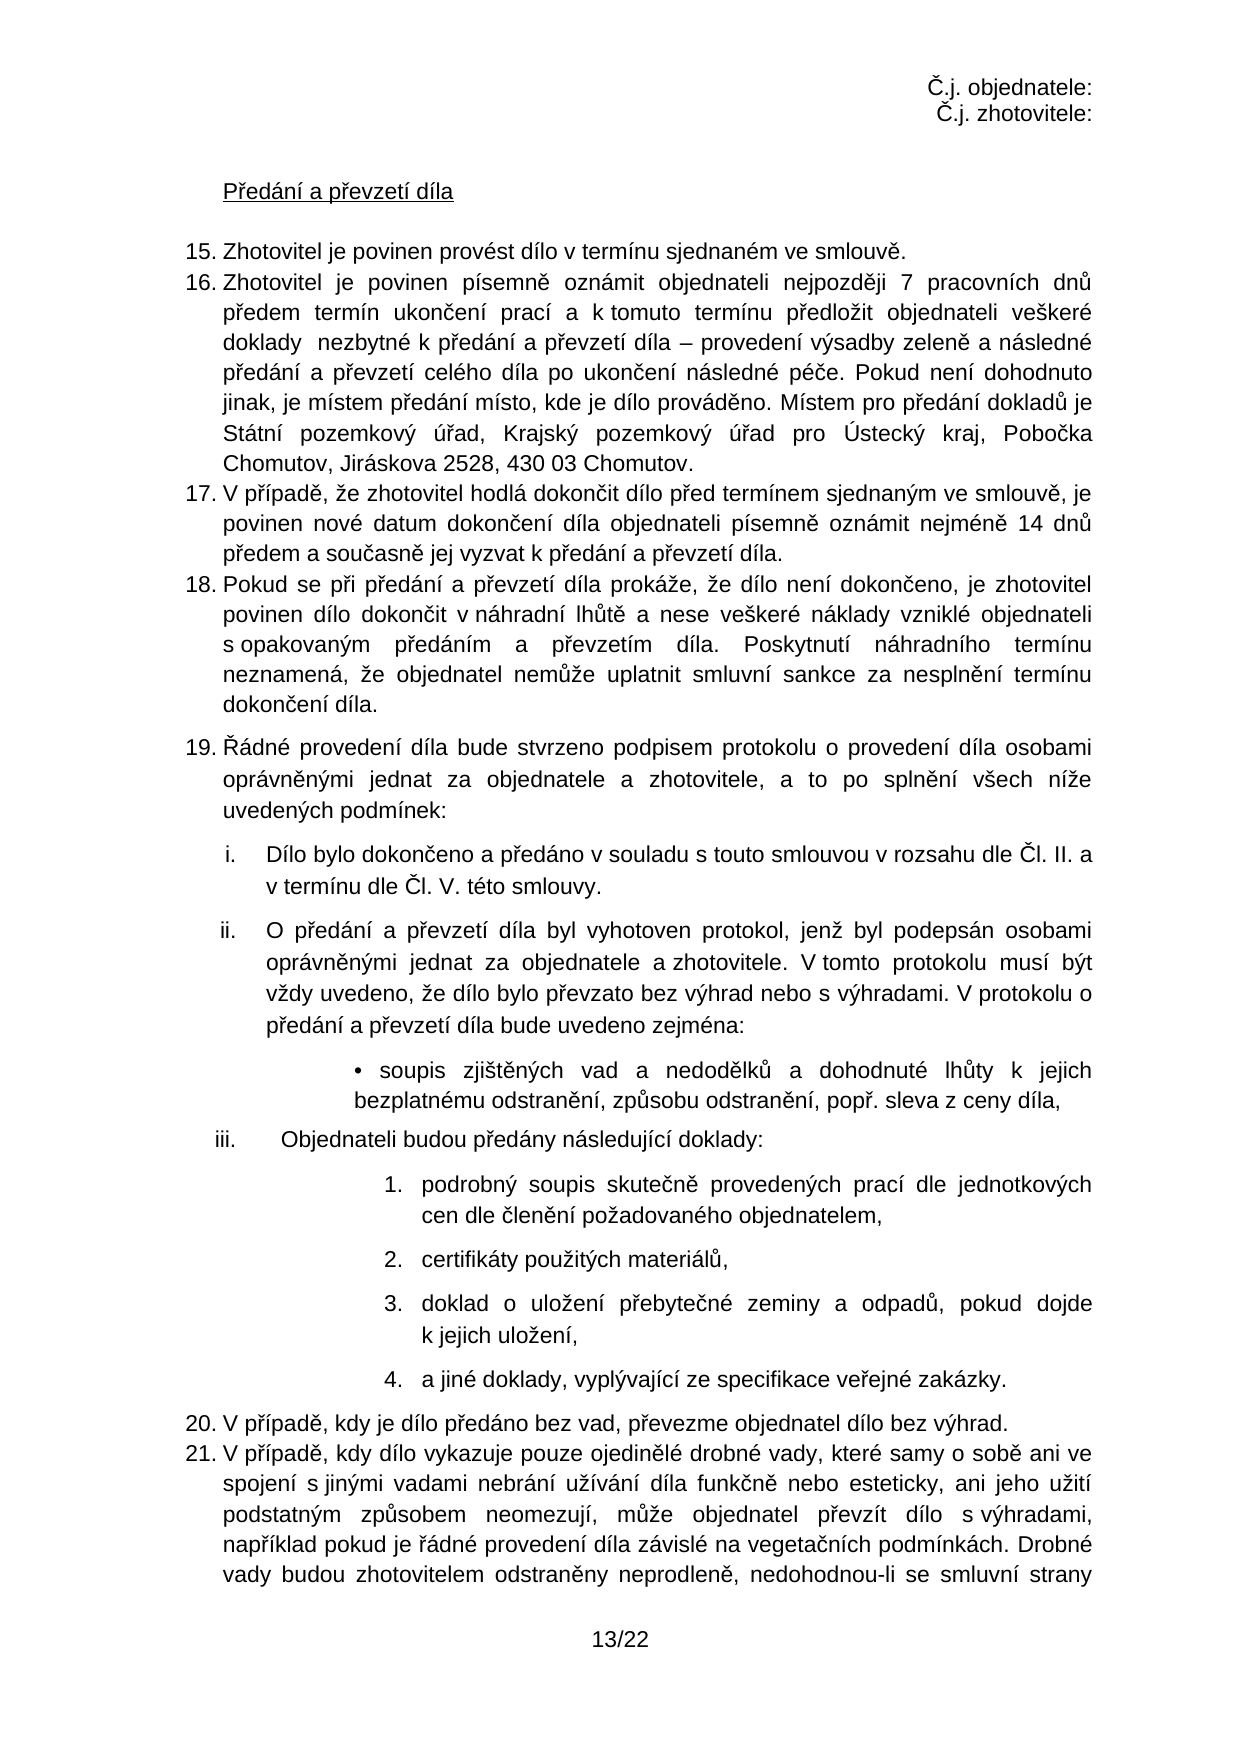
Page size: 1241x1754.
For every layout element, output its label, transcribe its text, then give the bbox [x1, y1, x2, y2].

list Objednateli budou předány následující doklady: [236, 1126, 1093, 1153]
list O předání a převzetí díla byl vyhotoven protokol, jenž byl podepsán osobami oprávněnými jednat za objednatele a zhotovitele. V tomto protokolu musí být vždy uvedeno, že dílo bylo převzato bez výhrad nebo s výhradami. V protokolu o předání a převzetí díla bude uvedeno zejména: [236, 917, 1093, 1038]
list Dílo bylo dokončeno a předáno v souladu s touto smlouvou v rozsahu dle Čl. II. a v termínu dle Čl. V. této smlouvy. [236, 841, 1093, 899]
list V případě, že zhotovitel hodlá dokončit dílo před termínem sjednaným ve smlouvě, je povinen nové datum dokončení díla objednateli písemně oznámit nejméně 14 dnů předem a současně jej vyzvat k předání a převzetí díla. [185, 480, 1093, 567]
list Zhotovitel je povinen provést dílo v termínu sjednaném ve smlouvě. [185, 238, 1093, 264]
list doklad o uložení přebytečné zeminy a odpadů, pokud dojde k jejich uložení, [384, 1290, 1093, 1348]
list Pokud se při předání a převzetí díla prokáže, že dílo není dokončeno, je zhotovitel povinen dílo dokončit v náhradní lhůtě a nese veškeré náklady vzniklé objednateli s opakovaným předáním a převzetím díla. Poskytnutí náhradního termínu neznamená, že objednatel nemůže uplatnit smluvní sankce za nesplnění termínu dokončení díla. [185, 571, 1093, 718]
text • soupis zjištěných vad a nedodělků a dohodnuté lhůty k jejich bezplatnému odstranění, způsobu odstranění, popř. sleva z ceny díla, [354, 1056, 1093, 1114]
list Zhotovitel je povinen písemně oznámit objednateli nejpozději 7 pracovních dnů předem termín ukončení prací a k tomuto termínu předložit objednateli veškeré doklady nezbytné k předání a převzetí díla – provedení výsadby zeleně a následné předání a převzetí celého díla po ukončení následné péče. Pokud není dohodnuto jinak, je místem předání místo, kde je dílo prováděno. Místem pro předání dokladů je Státní pozemkový úřad, Krajský pozemkový úřad pro Ústecký kraj, Pobočka Chomutov, Jiráskova 2528, 430 03 Chomutov. [185, 268, 1093, 476]
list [185, 1440, 1093, 1587]
list a jiné doklady, vyplývající ze specifikace veřejné zakázky. [384, 1366, 1093, 1392]
list Řádné provedení díla bude stvrzeno podpisem protokolu o provedení díla osobami oprávněnými jednat za objednatele a zhotovitele, a to po splnění všech níže uvedených podmínek: [185, 734, 1093, 823]
list Předání a převzetí díla [223, 178, 1093, 204]
list certifikáty použitých materiálů, [384, 1246, 1093, 1272]
list podrobný soupis skutečně provedených prací dle jednotkových cen dle členění požadovaného objednatelem, [384, 1171, 1093, 1228]
list V případě, kdy je dílo předáno bez vad, převezme objednatel dílo bez výhrad. [185, 1410, 1093, 1436]
